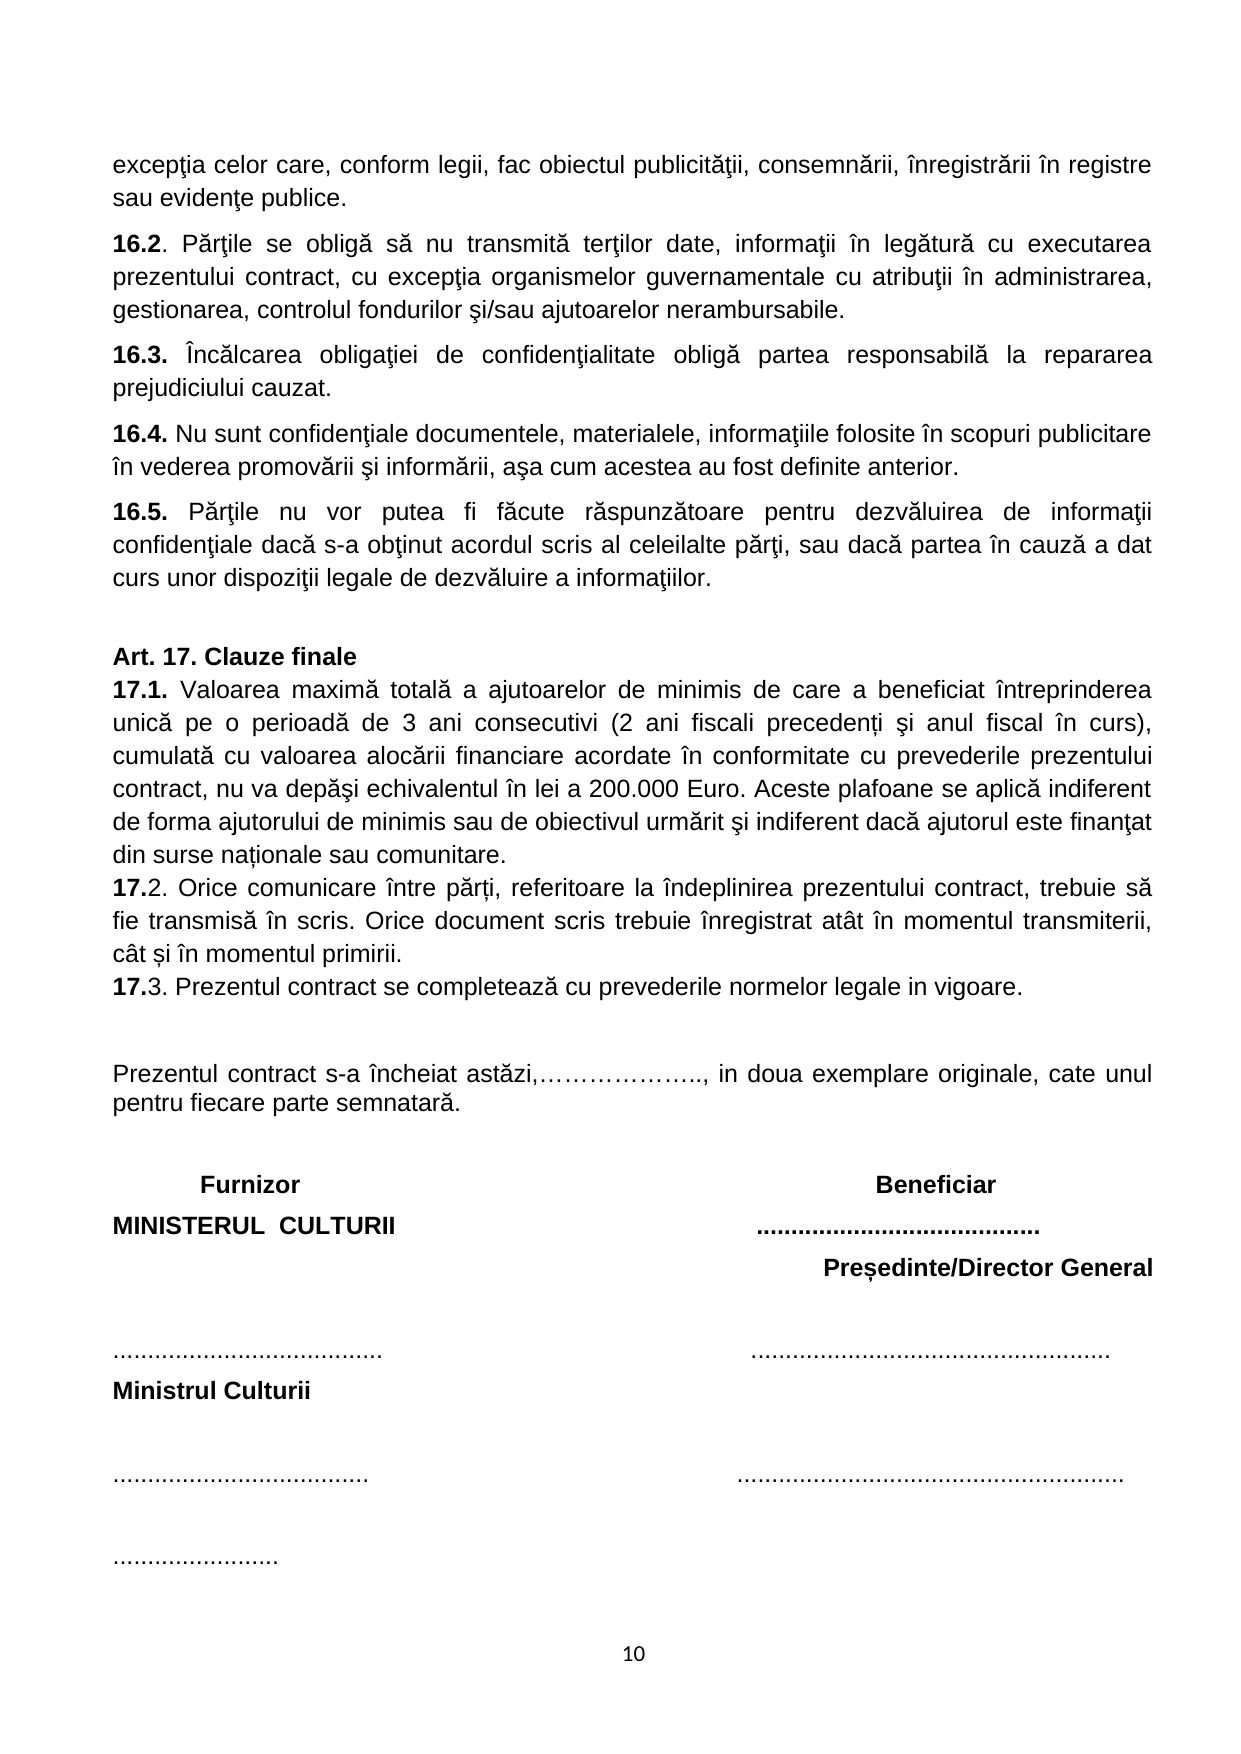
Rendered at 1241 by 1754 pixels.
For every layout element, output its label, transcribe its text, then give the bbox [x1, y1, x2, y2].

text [112, 150, 1154, 212]
text 16.5. Părţile nu vor putea fi făcute răspunzătoare pentru dezvăluirea de informaţii confidenţiale dacă s-a obţinut acordul scris al celeilalte părţi, sau dacă partea în cauză a dat curs unor dispoziţii legale de dezvăluire a informaţiilor. [112, 497, 1154, 592]
text 17.1. Valoarea maximă totală a ajutoarelor de minimis de care a beneficiat întreprinderea unică pe o perioadă de 3 ani consecutivi (2 ani fiscali precedenți şi anul fiscal în curs), cumulată cu valoarea alocării financiare acordate în conformitate cu prevederile prezentului contract, nu va depăşi echivalentul în lei a 200.000 Euro. Aceste plafoane se aplică indiferent de forma ajutorului de minimis sau de obiectivul urmărit şi indiferent dacă ajutorul este finanţat din surse naționale sau comunitare. [112, 675, 1154, 869]
text ....................................... .................................................... [112, 1335, 1154, 1364]
text 16.3. Încălcarea obligaţiei de confidenţialitate obligă partea responsabilă la repararea prejudiciului cauzat. [112, 340, 1154, 402]
text 16.4. Nu sunt confidenţiale documentele, materialele, informaţiile folosite în scopuri publicitare în vederea promovării şi informării, aşa cum acestea au fost definite anterior. [112, 419, 1154, 480]
text ..................................... ........................................................ [112, 1459, 1154, 1487]
text 17.2. Orice comunicare între părți, referitoare la îndeplinirea prezentului contract, trebuie să fie transmisă în scris. Orice document scris trebuie înregistrat atât în momentul transmiterii, cât și în momentul primirii. [112, 873, 1154, 968]
text ........................ [112, 1541, 1154, 1570]
text 16.2. Părţile se obligă să nu transmită terţilor date, informaţii în legătură cu executarea prezentului contract, cu excepţia organismelor guvernamentale cu atribuţii în administrarea, gestionarea, controlul fondurilor şi/sau ajutoarelor nerambursabile. [112, 228, 1154, 323]
text Prezentul contract s-a încheiat astăzi,……………….., in doua exemplare originale, cate unul pentru fiecare parte semnatară. [112, 1059, 1154, 1116]
text Art. 17. Clauze finale [112, 642, 1154, 671]
text Ministrul Culturii [112, 1376, 1154, 1405]
text MINISTERUL CULTURII ......................................... [112, 1211, 1154, 1240]
text Președinte/Director General [112, 1252, 1154, 1281]
text Furnizor Beneficiar [112, 1170, 1154, 1199]
text 17.3. Prezentul contract se completează cu prevederile normelor legale in vigoare. [112, 972, 1154, 1001]
